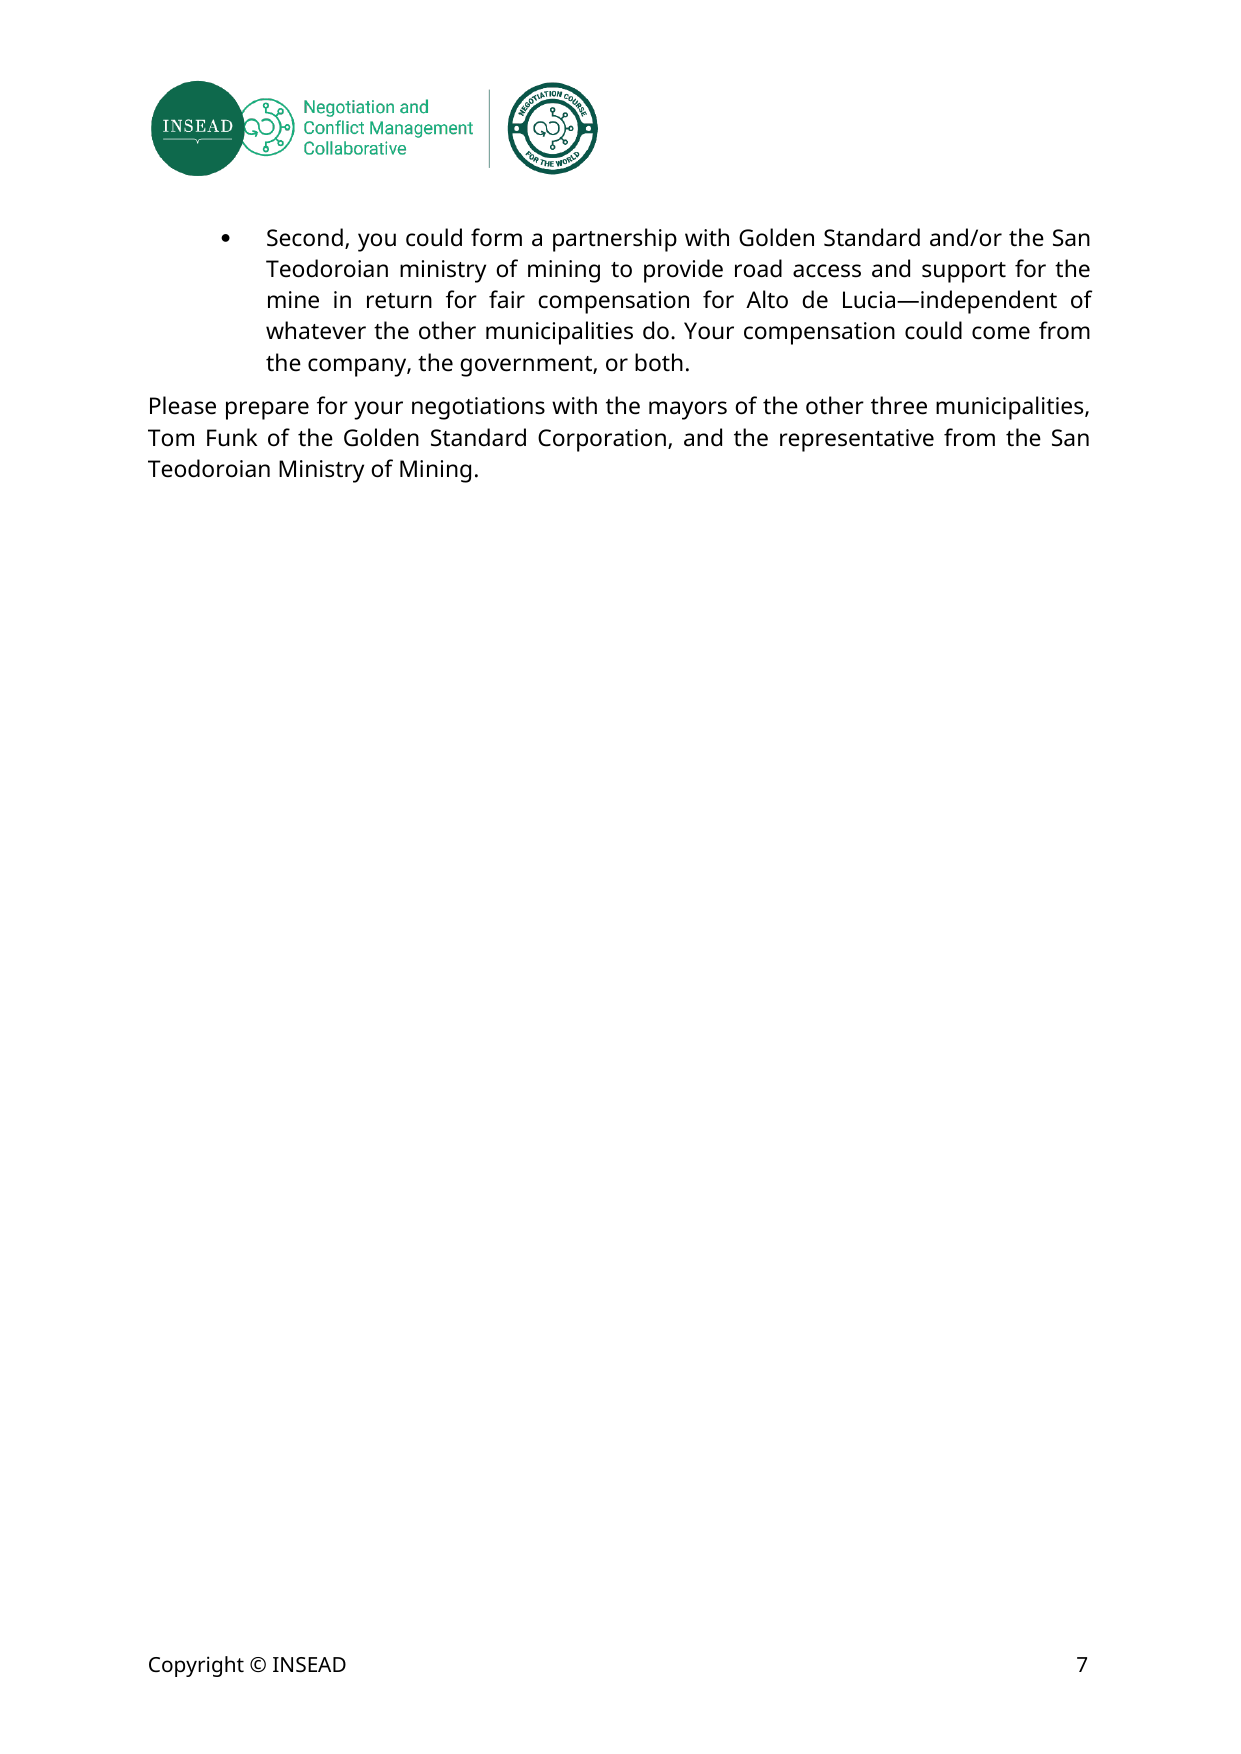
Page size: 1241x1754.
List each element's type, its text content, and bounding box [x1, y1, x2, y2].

text Please prepare for your negotiations with the mayors of the other three municipalities, Tom Funk of the Golden Standard Corporation, and the representative from the San Teodoroian Ministry of Mining. [148, 390, 1092, 484]
picture [147, 75, 601, 182]
text Second, you could form a partnership with Golden Standard and/or the San Teodoroian ministry of mining to provide road access and support for the mine in return for fair compensation for Alto de Lucia—independent of whatever the other municipalities do. Your compensation could come from the company, the government, or both. [222, 221, 1092, 378]
